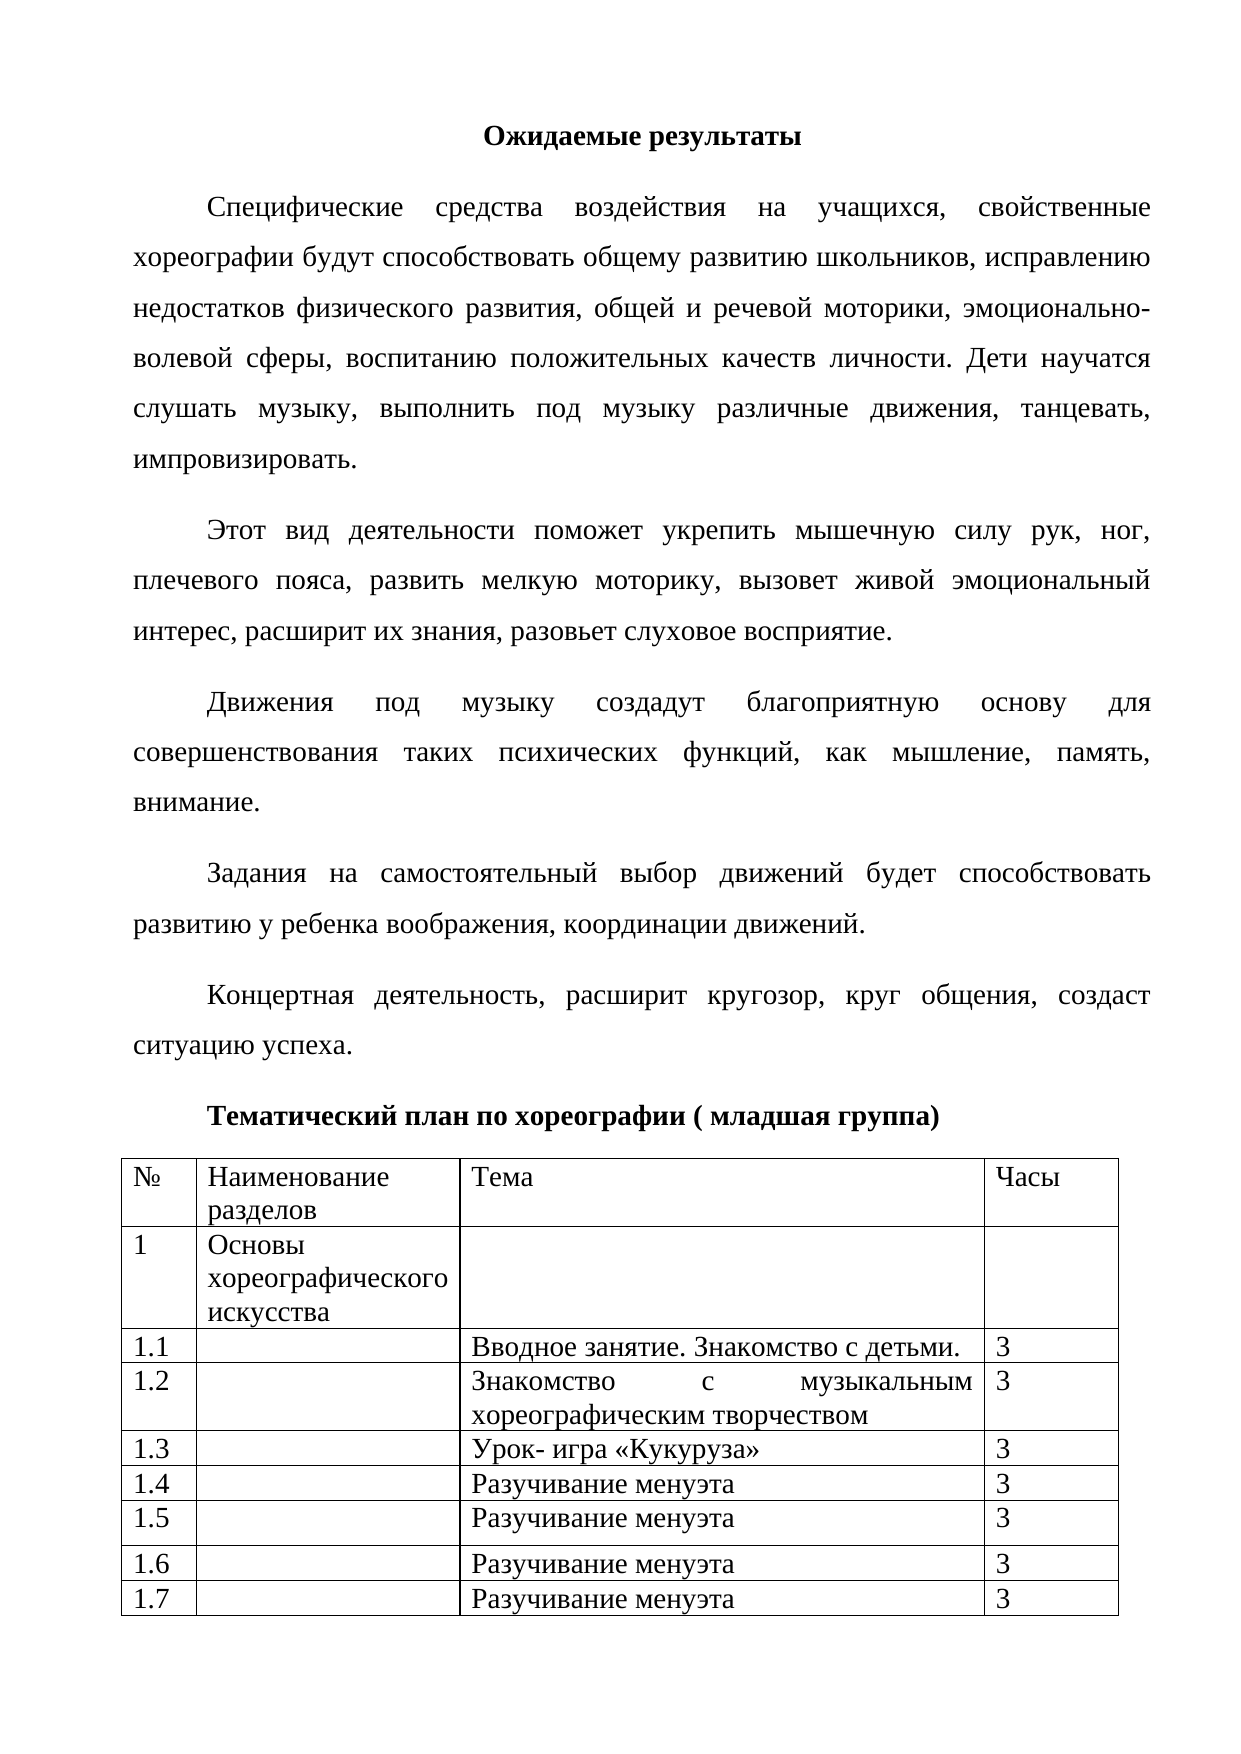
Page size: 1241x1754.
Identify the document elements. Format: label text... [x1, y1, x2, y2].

table_header Часы [985, 1159, 1118, 1226]
table_cell 3 [985, 1363, 1118, 1430]
table_cell 3 [985, 1501, 1118, 1545]
table_cell [197, 1546, 459, 1580]
table_cell 3 [985, 1431, 1118, 1465]
table_cell [461, 1227, 984, 1328]
table_cell 1.1 [122, 1329, 196, 1362]
table_cell 3 [985, 1466, 1118, 1499]
table_cell 1.2 [122, 1363, 196, 1430]
table_cell 1 [122, 1227, 196, 1328]
text Концертная деятельность, расширит кругозор, круг общения, создаст ситуацию успеха. [133, 977, 1152, 1061]
text Специфические средства воздействия на учащихся, свойственные хореографии будут способствовать общему развитию школьников, исправлению недостатков физического развития, общей и речевой моторики, эмоционально-волевой сферы, воспитанию положительных качеств личности. Дети научатся слушать музыку, выполнить под музыку различные движения, танцевать, импровизировать. [133, 189, 1152, 474]
table_header № [122, 1159, 196, 1226]
table_cell Знакомство с музыкальным хореографическим творчеством [461, 1363, 984, 1430]
text Ожидаемые результаты [133, 118, 1152, 152]
table_cell 1.3 [122, 1431, 196, 1465]
table_cell 3 [985, 1546, 1118, 1580]
table_header Наименование разделов [197, 1159, 459, 1226]
table_cell 3 [985, 1581, 1118, 1614]
table_cell [197, 1466, 459, 1499]
table_cell Разучивание менуэта [461, 1581, 984, 1614]
table_cell 1.5 [122, 1501, 196, 1545]
table_cell [197, 1363, 459, 1430]
table_cell Вводное занятие. Знакомство с детьми. [461, 1329, 984, 1362]
table_cell Разучивание менуэта [461, 1466, 984, 1499]
table_cell [197, 1501, 459, 1545]
table_cell [197, 1581, 459, 1614]
text Тематический план по хореографии ( младшая группа) [133, 1098, 1152, 1132]
table_header Тема [461, 1159, 984, 1226]
table_cell Разучивание менуэта [461, 1546, 984, 1580]
table_cell Основы хореографического искусства [197, 1227, 459, 1328]
table_cell 3 [985, 1329, 1118, 1362]
table_cell [197, 1329, 459, 1362]
table_cell [985, 1227, 1118, 1328]
table_cell Разучивание менуэта [461, 1501, 984, 1545]
table_cell [197, 1431, 459, 1465]
text Задания на самостоятельный выбор движений будет способствовать развитию у ребенка воображения, координации движений. [133, 856, 1152, 939]
table_cell Урок- игра «Кукуруза» [461, 1431, 984, 1465]
table_cell 1.4 [122, 1466, 196, 1499]
text Движения под музыку создадут благоприятную основу для совершенствования таких психических функций, как мышление, память, внимание. [133, 684, 1152, 818]
table_cell 1.6 [122, 1546, 196, 1580]
table_cell 1.7 [122, 1581, 196, 1614]
text Этот вид деятельности поможет укрепить мышечную силу рук, ног, плечевого пояса, развить мелкую моторику, вызовет живой эмоциональный интерес, расширит их знания, разовьет слуховое восприятие. [133, 512, 1152, 646]
